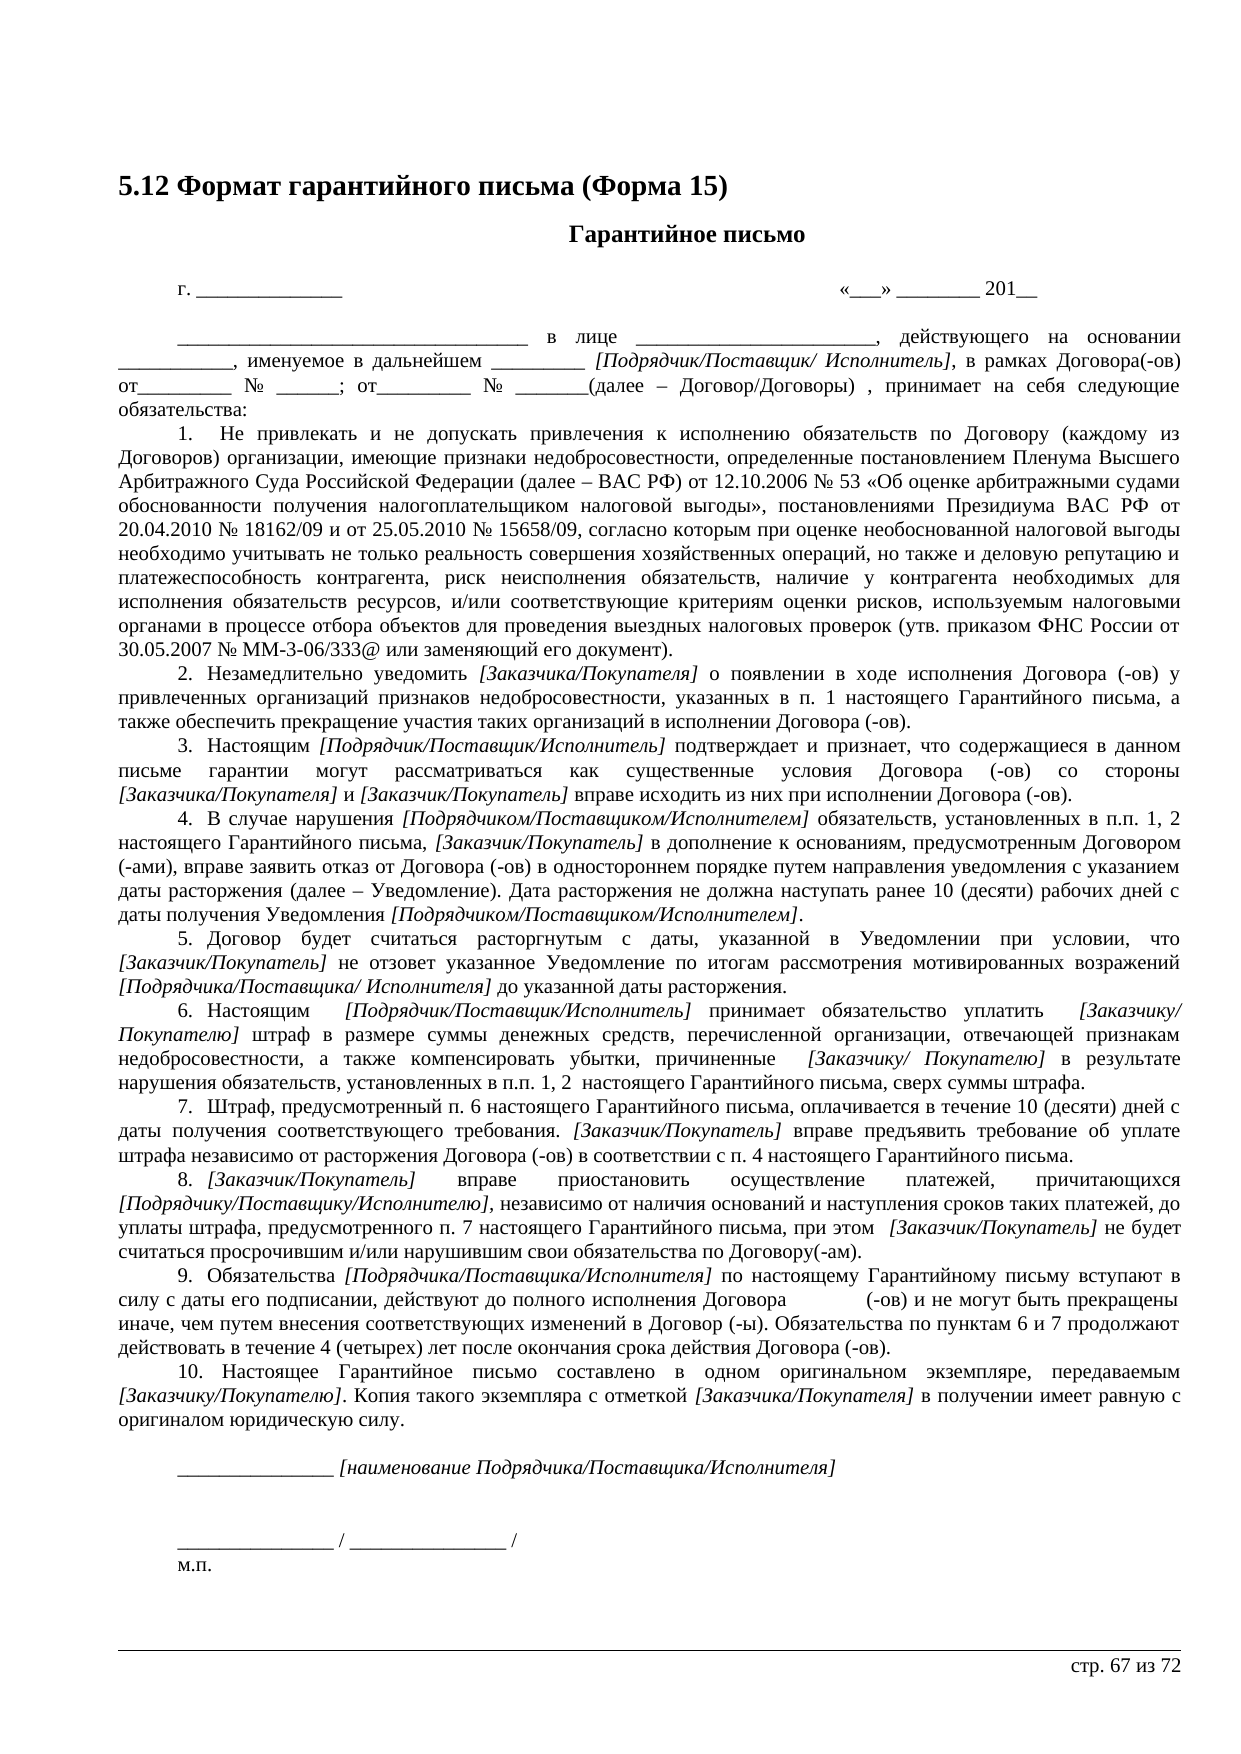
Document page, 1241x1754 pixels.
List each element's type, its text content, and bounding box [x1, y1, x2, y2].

list Настоящим [Подрядчик/Поставщик/Исполнитель] подтверждает и признает, что содержащиеся в данном письме гарантии могут рассматриваться как существенные условия Договора (-ов) со стороны [Заказчика/Покупателя] и [Заказчик/Покупатель] вправе исходить из них при исполнении Договора (-ов). [118, 733, 1181, 806]
text __________________________________ в лице _______________________, действующего на основании ___________, именуемое в дальнейшем _________ [Подрядчик/Поставщик/ Исполнитель], в рамках Договора(-ов) от_________ № ______; от_________ № _______(далее – Договор/Договоры) , принимает на себя следующие обязательства: [118, 324, 1181, 421]
list Договор будет считаться расторгнутым с даты, указанной в Уведомлении при условии, что [Заказчик/Покупатель] не отзовет указанное Уведомление по итогам рассмотрения мотивированных возражений [Подрядчика/Поставщика/ Исполнителя] до указанной даты расторжения. [118, 926, 1181, 998]
text Гарантийное письмо [118, 219, 1181, 247]
list Штраф, предусмотренный п. 6 настоящего Гарантийного письма, оплачивается в течение 10 (десяти) дней с даты получения соответствующего требования. [Заказчик/Покупатель] вправе предъявить требование об уплате штрафа независимо от расторжения Договора (-ов) в соответствии с п. 4 настоящего Гарантийного письма. [118, 1094, 1181, 1167]
list Не привлекать и не допускать привлечения к исполнению обязательств по Договору (каждому из Договоров) организации, имеющие признаки недобросовестности, определенные постановлением Пленума Высшего Арбитражного Суда Российской Федерации (далее – ВАС РФ) от 12.10.2006 № 53 «Об оценке арбитражными судами обоснованности получения налогоплательщиком налоговой выгоды», постановлениями Президиума ВАС РФ от 20.04.2010 № 18162/09 и от 25.05.2010 № 15658/09, согласно которым при оценке необоснованной налоговой выгоды необходимо учитывать не только реальность совершения хозяйственных операций, но также и деловую репутацию и платежеспособность контрагента, риск неисполнения обязательств, наличие у контрагента необходимых для исполнения обязательств ресурсов, и/или соответствующие критериям оценки рисков, используемым налоговыми органами в процессе отбора объектов для проведения выездных налоговых проверок (утв. приказом ФНС России от 30.05.2007 № ММ-3-06/333@ или заменяющий его документ). [118, 421, 1181, 661]
text _______________ [наименование Подрядчика/Поставщика/Исполнителя] [118, 1455, 1181, 1479]
text _______________ / _______________ / [118, 1527, 1181, 1552]
list [Заказчик/Покупатель] вправе приостановить осуществление платежей, причитающихся [Подрядчику/Поставщику/Исполнителю], независимо от наличия оснований и наступления сроков таких платежей, до уплаты штрафа, предусмотренного п. 7 настоящего Гарантийного письма, при этом [Заказчик/Покупатель] не будет считаться просрочившим и/или нарушившим свои обязательства по Договору(-ам). [118, 1167, 1181, 1263]
list Обязательства [Подрядчика/Поставщика/Исполнителя] по настоящему Гарантийному письму вступают в силу с даты его подписании, действуют до полного исполнения Договора (-ов) и не могут быть прекращены иначе, чем путем внесения соответствующих изменений в Договор (-ы). Обязательства по пунктам 6 и 7 продолжают действовать в течение 4 (четырех) лет после окончания срока действия Договора (-ов). [118, 1263, 1181, 1359]
list Настоящим [Подрядчик/Поставщик/Исполнитель] принимает обязательство уплатить [Заказчику/ Покупателю] штраф в размере суммы денежных средств, перечисленной организации, отвечающей признакам недобросовестности, а также компенсировать убытки, причиненные [Заказчику/ Покупателю] в результате нарушения обязательств, установленных в п.п. 1, 2 настоящего Гарантийного письма, сверх суммы штрафа. [118, 998, 1181, 1094]
text г. ______________ «___» ________ 201__ [118, 276, 1181, 300]
list Незамедлительно уведомить [Заказчика/Покупателя] о появлении в ходе исполнения Договора (-ов) у привлеченных организаций признаков недобросовестности, указанных в п. 1 настоящего Гарантийного письма, а также обеспечить прекращение участия таких организаций в исполнении Договора (-ов). [118, 661, 1181, 733]
text 5.12 Формат гарантийного письма (Форма 15) [118, 168, 1181, 202]
list В случае нарушения [Подрядчиком/Поставщиком/Исполнителем] обязательств, установленных в п.п. 1, 2 настоящего Гарантийного письма, [Заказчик/Покупатель] в дополнение к основаниям, предусмотренным Договором (-ами), вправе заявить отказ от Договора (-ов) в одностороннем порядке путем направления уведомления с указанием даты расторжения (далее – Уведомление). Дата расторжения не должна наступать ранее 10 (десяти) рабочих дней с даты получения Уведомления [Подрядчиком/Поставщиком/Исполнителем]. [118, 806, 1181, 926]
text м.п. [118, 1552, 1181, 1576]
list Настоящее Гарантийное письмо составлено в одном оригинальном экземпляре, передаваемым [Заказчику/Покупателю]. Копия такого экземпляра с отметкой [Заказчика/Покупателя] в получении имеет равную с оригиналом юридическую силу. [118, 1359, 1181, 1431]
